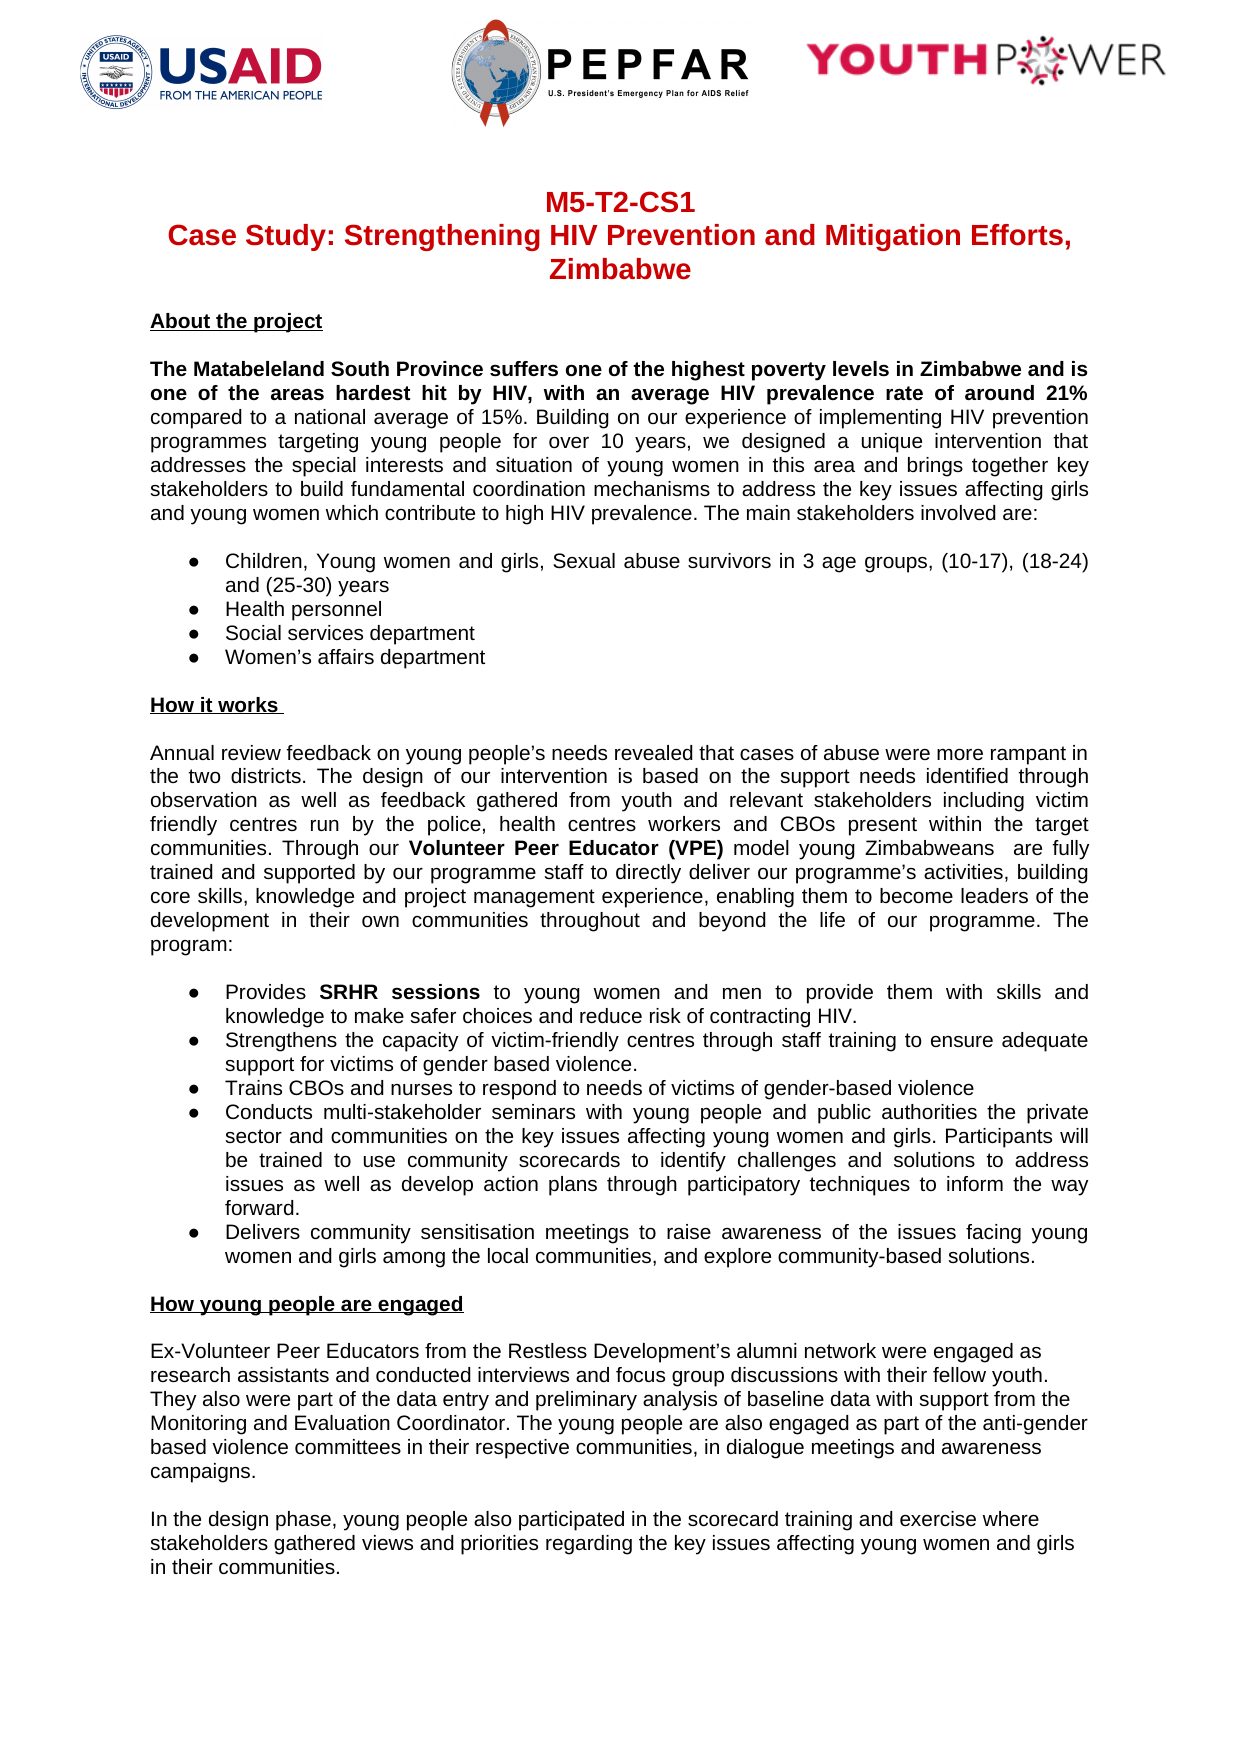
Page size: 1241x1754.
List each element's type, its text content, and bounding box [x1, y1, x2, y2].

picture [79, 35, 323, 110]
text The Matabeleland South Province suffers one of the highest poverty levels in Zimbabwe and is one of the areas hardest hit by HIV, with an average HIV prevalence rate of around 21% compared to a national average of 15%. Building on our experience of implementing HIV prevention programmes targeting young people for over 10 years, we designed a unique intervention that addresses the special interests and situation of young women in this area and brings together key stakeholders to build fundamental coordination mechanisms to address the key issues affecting girls and young women which contribute to high HIV prevalence. The main stakeholders involved are: [150, 357, 1090, 525]
list Women’s affairs department [187, 644, 1090, 668]
list Provides SRHR sessions to young women and men to provide them with skills and knowledge to make safer choices and reduce risk of contracting HIV. [187, 980, 1090, 1028]
text In the design phase, young people also participated in the scorecard training and exercise where stakeholders gathered views and priorities regarding the key issues affecting young women and girls in their communities. [150, 1507, 1090, 1579]
text Case Study: Strengthening HIV Prevention and Mitigation Efforts, Zimbabwe [150, 218, 1090, 285]
picture [451, 19, 752, 128]
list Delivers community sensitisation meetings to raise awareness of the issues facing young women and girls among the local communities, and explore community-based solutions. [187, 1219, 1090, 1267]
list Conducts multi-stakeholder seminars with young people and public authorities the private sector and communities on the key issues affecting young women and girls. Participants will be trained to use community scorecards to identify challenges and solutions to address issues as well as develop action plans through participatory techniques to inform the way forward. [187, 1100, 1090, 1219]
picture [800, 29, 1172, 118]
text How it works [150, 692, 1090, 716]
list Trains CBOs and nurses to respond to needs of victims of gender-based violence [187, 1076, 1090, 1100]
text Annual review feedback on young people’s needs revealed that cases of abuse were more rampant in the two districts. The design of our intervention is based on the support needs identified through observation as well as feedback gathered from youth and relevant stakeholders including victim friendly centres run by the police, health centres workers and CBOs present within the target communities. Through our Volunteer Peer Educator (VPE) model young Zimbabweans are fully trained and supported by our programme staff to directly deliver our programme’s activities, building core skills, knowledge and project management experience, enabling them to become leaders of the development in their own communities throughout and beyond the life of our programme. The program: [150, 740, 1090, 956]
text M5-T2-CS1 [150, 184, 1090, 218]
list Children, Young women and girls, Sexual abuse survivors in 3 age groups, (10-17), (18-24) and (25-30) years [187, 549, 1090, 597]
text About the project [150, 309, 1090, 333]
list Strengthens the capacity of victim-friendly centres through staff training to ensure adequate support for victims of gender based violence. [187, 1028, 1090, 1076]
text Ex-Volunteer Peer Educators from the Restless Development’s alumni network were engaged as research assistants and conducted interviews and focus group discussions with their fellow youth. They also were part of the data entry and preliminary analysis of baseline data with support from the Monitoring and Evaluation Coordinator. The young people are also engaged as part of the anti-gender based violence committees in their respective communities, in dialogue meetings and awareness campaigns. [150, 1339, 1090, 1483]
list Health personnel [187, 597, 1090, 621]
list Social services department [187, 621, 1090, 644]
text How young people are engaged [150, 1291, 1090, 1315]
